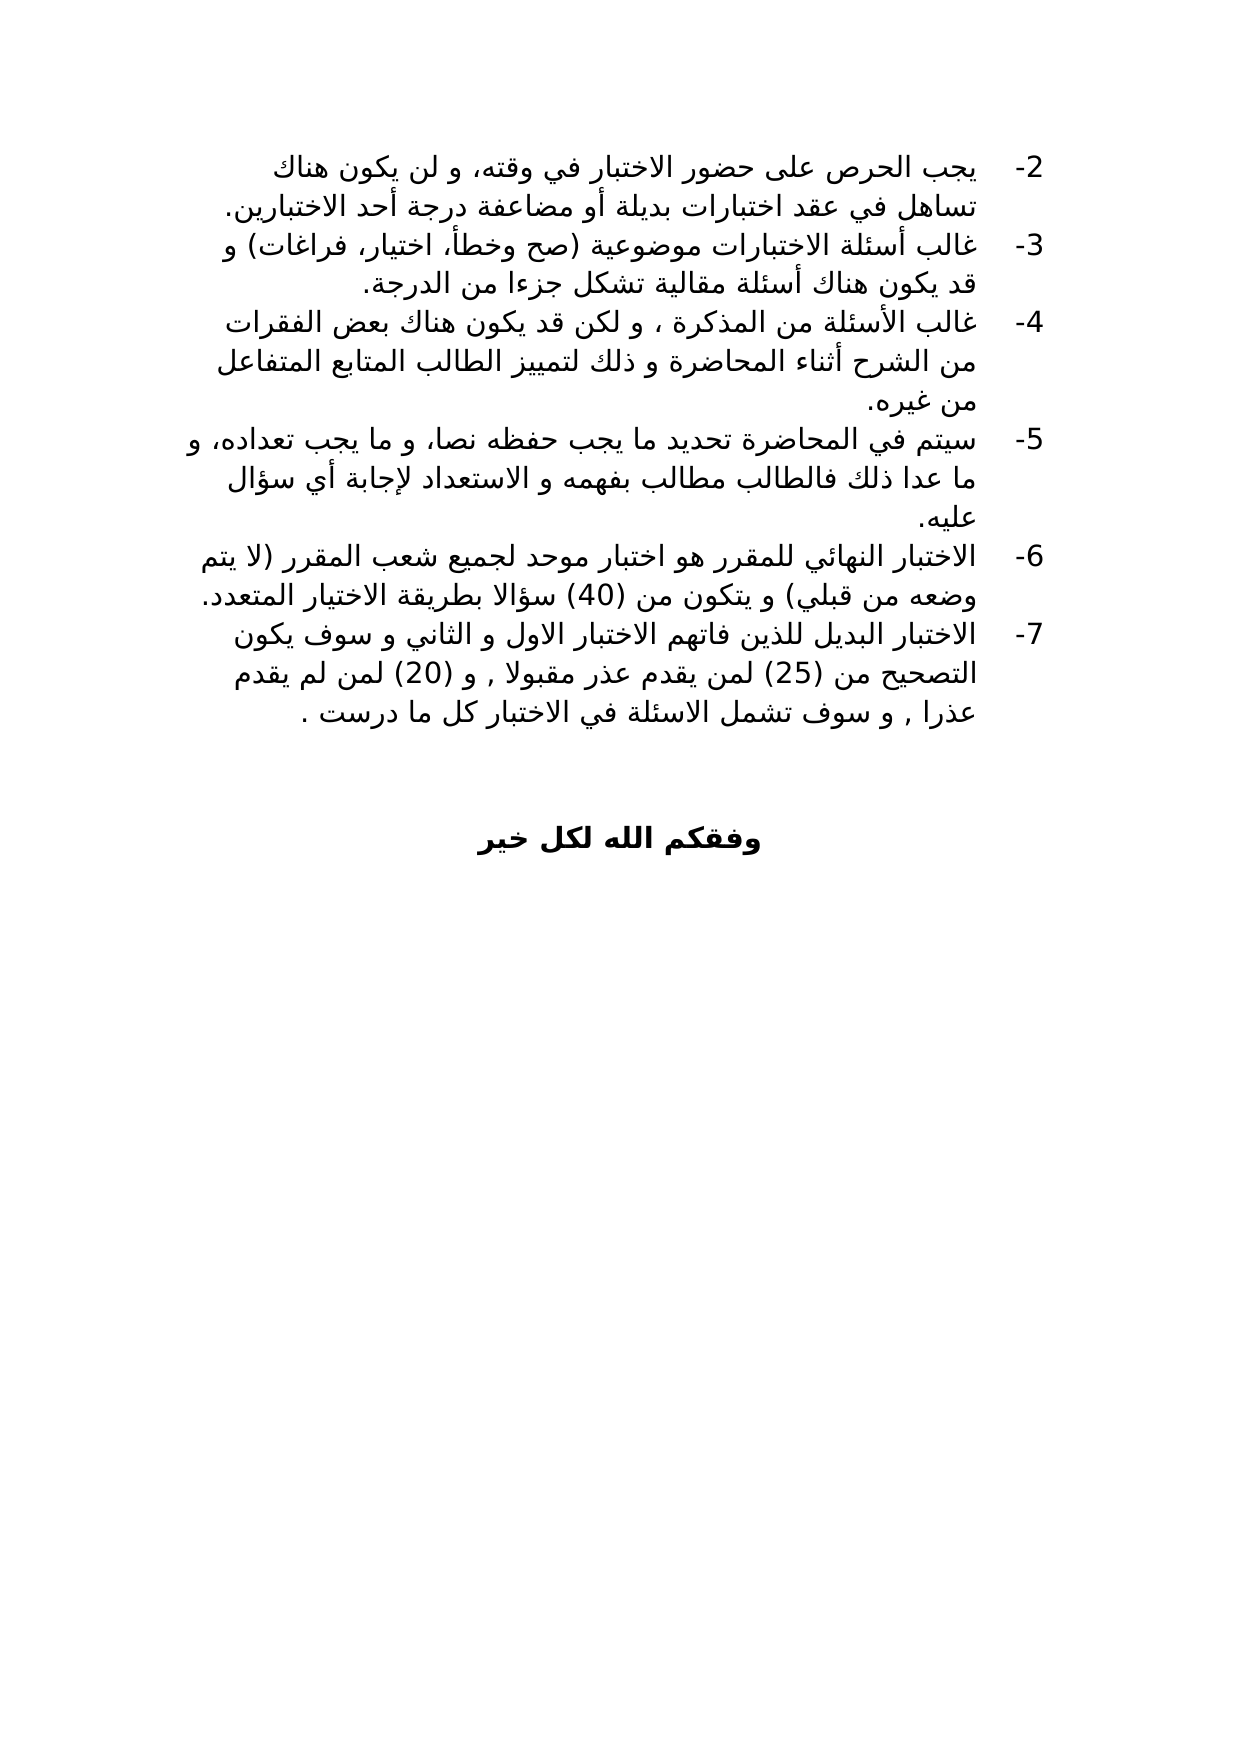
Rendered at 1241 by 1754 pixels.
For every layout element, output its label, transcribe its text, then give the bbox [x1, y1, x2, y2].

list غالب أسئلة الاختبارات موضوعية (صح وخطأ، اختيار، فراغات) و قد يكون هناك أسئلة مقالية تشكل جزءا من الدرجة. [187, 228, 1015, 301]
list يجب الحرص على حضور الاختبار في وقته، و لن يكون هناك تساهل في عقد اختبارات بديلة أو مضاعفة درجة أحد الاختبارين. [187, 150, 1015, 223]
list الاختبار البديل للذين فاتهم الاختبار الاول و الثاني و سوف يكون التصحيح من (25) لمن يقدم عذر مقبولا , و (20) لمن لم يقدم عذرا , و سوف تشمل الاسئلة في الاختبار كل ما درست . [187, 617, 1015, 729]
text وفقكم الله لكل خير [187, 822, 1053, 856]
list غالب الأسئلة من المذكرة ، و لكن قد يكون هناك بعض الفقرات من الشرح أثناء المحاضرة و ذلك لتمييز الطالب المتابع المتفاعل من غيره. [187, 306, 1015, 418]
list الاختبار النهائي للمقرر هو اختبار موحد لجميع شعب المقرر (لا يتم وضعه من قبلي) و يتكون من (40) سؤالا بطريقة الاختيار المتعدد. [187, 539, 1015, 612]
list سيتم في المحاضرة تحديد ما يجب حفظه نصا، و ما يجب تعداده، و ما عدا ذلك فالطالب مطالب بفهمه و الاستعداد لإجابة أي سؤال عليه. [187, 423, 1015, 534]
